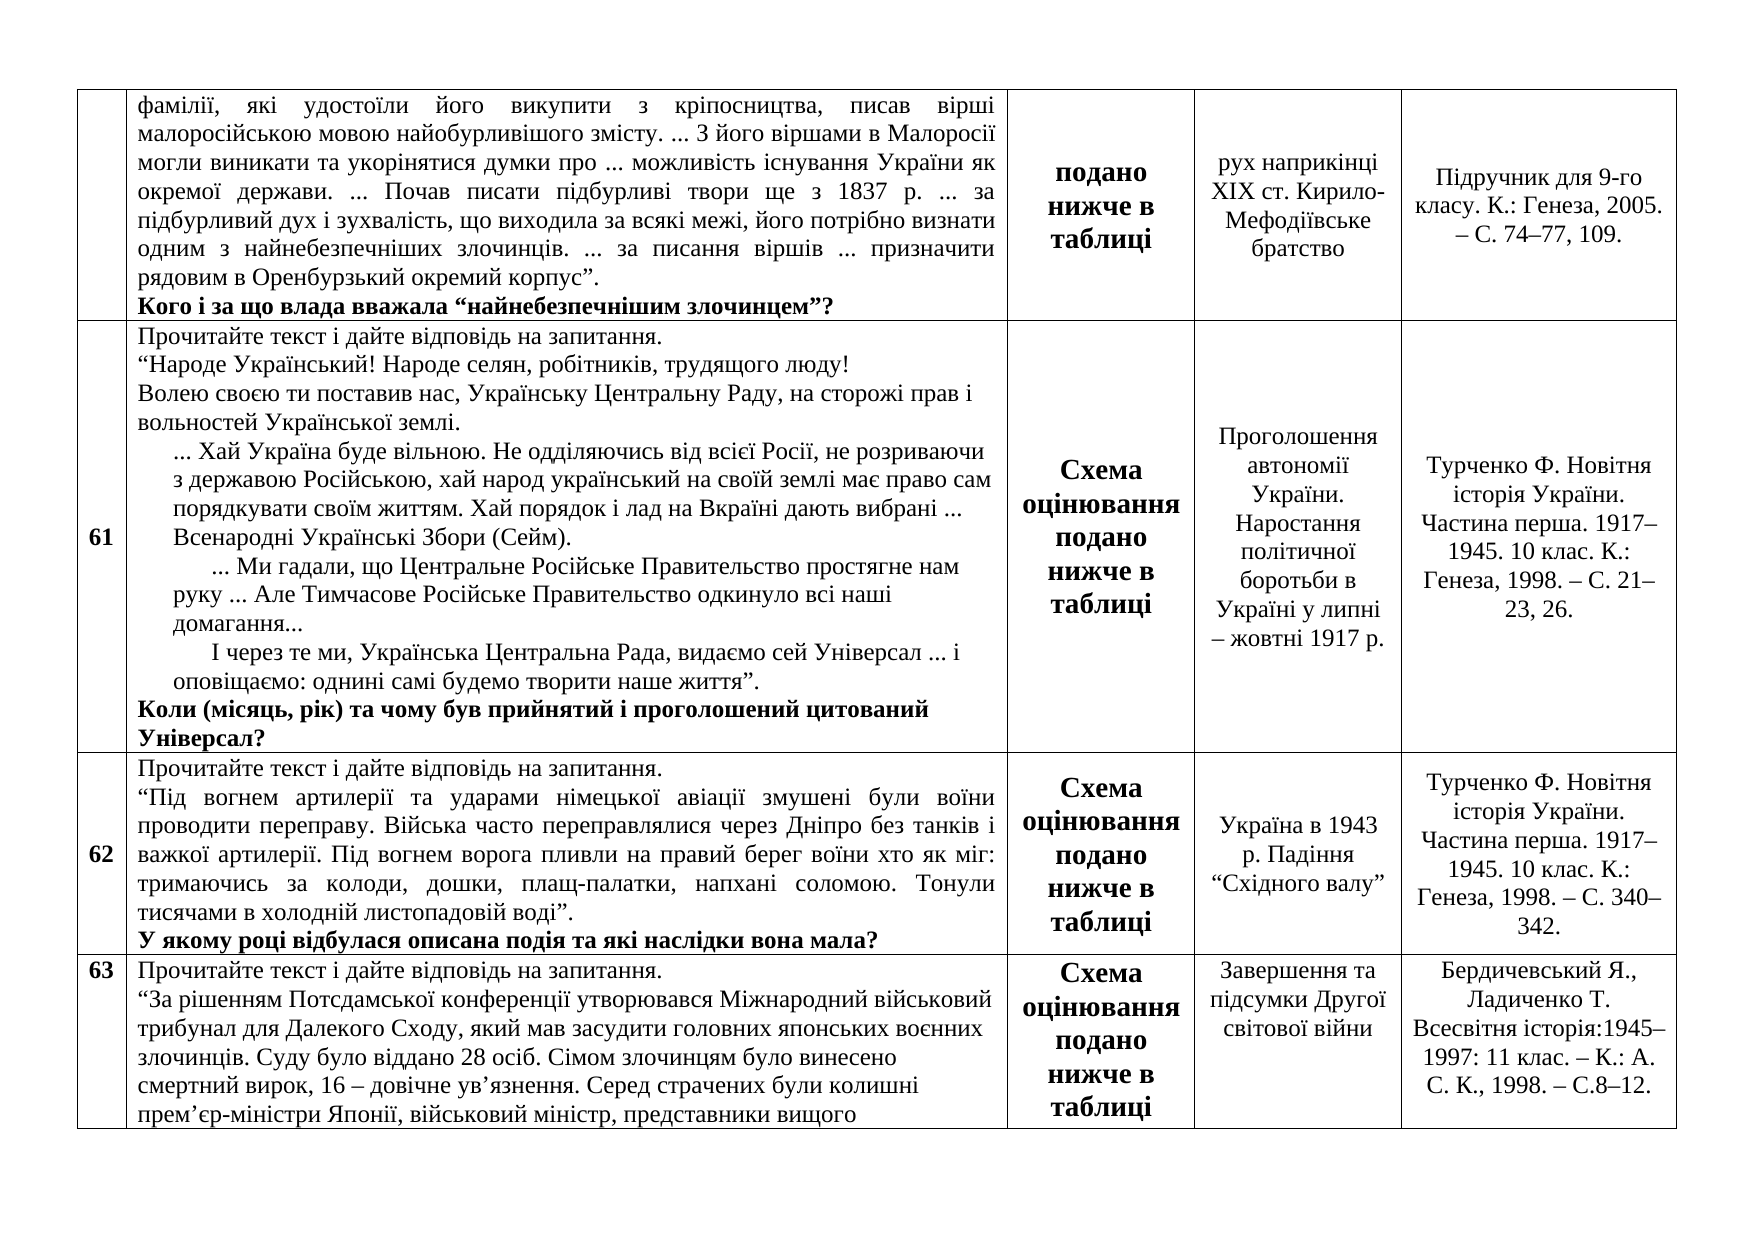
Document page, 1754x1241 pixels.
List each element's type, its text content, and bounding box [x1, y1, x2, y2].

table_cell Україна в 1943 р. Падіння “Східного валу” [1195, 753, 1401, 954]
table_cell Турченко Ф. Новітня історія України. Частина перша. 1917–1945. 10 клас. К.: Генеза, 1998. – С. 340–342. [1402, 753, 1676, 954]
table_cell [1195, 90, 1401, 320]
table_cell Схема оцінювання подано нижче в таблиці [1008, 753, 1194, 954]
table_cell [1008, 955, 1194, 1128]
table_cell 63 [78, 955, 126, 1128]
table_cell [127, 955, 1007, 1128]
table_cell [1008, 90, 1194, 320]
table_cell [127, 90, 1007, 320]
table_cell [1402, 955, 1676, 1128]
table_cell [1195, 955, 1401, 1128]
table_cell Прочитайте текст і дайте відповідь на запитання. “Під вогнем артилерії та ударами німецької авіації змушені були воїни проводити переправу. Війська часто переправлялися через Дніпро без танків і важкої артилерії. Під вогнем ворога пливли на правий берег воїни хто як міг: тримаючись за колоди, дошки, плащ-палатки, напхані соломою. Тонули тисячами в холодній листопадовій воді”. У якому році відбулася описана подія та які наслідки вона мала? [127, 753, 1007, 954]
table_cell 61 [78, 321, 126, 752]
table_cell Турченко Ф. Новітня історія України. Частина перша. 1917–1945. 10 клас. К.: Генеза, 1998. – С. 21–23, 26. [1402, 321, 1676, 752]
table_cell 60 [78, 90, 126, 320]
table_cell 62 [78, 753, 126, 954]
table_cell Схема оцінювання подано нижче в таблиці [1008, 321, 1194, 752]
table_cell Проголошення автономії України. Наростання політичної боротьби в Україні у липні – жовтні 1917 р. [1195, 321, 1401, 752]
table_cell Прочитайте текст і дайте відповідь на запитання. “Народе Український! Народе селян, робітників, трудящого люду! Волею своєю ти поставив нас, Українську Центральну Раду, на сторожі прав і вольностей Української землі. ... Хай Україна буде вільною. Не одділяючись від всієї Росії, не розриваючи з державою Російською, хай народ український на своїй землі має право сам порядкувати своїм життям. Хай порядок і лад на Вкраїні дають вибрані ... Всенародні Українські Збори (Сейм). ... Ми гадали, що Центральне Російське Правительство простягне нам руку ... Але Тимчасове Російське Правительство одкинуло всі наші домагання... І через те ми, Українська Центральна Рада, видаємо сей Універсал ... і оповіщаємо: однині самі будемо творити наше життя”. Коли (місяць, рік) та чому був прийнятий і проголошений цитований Універсал? [127, 321, 1007, 752]
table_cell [1402, 90, 1676, 320]
